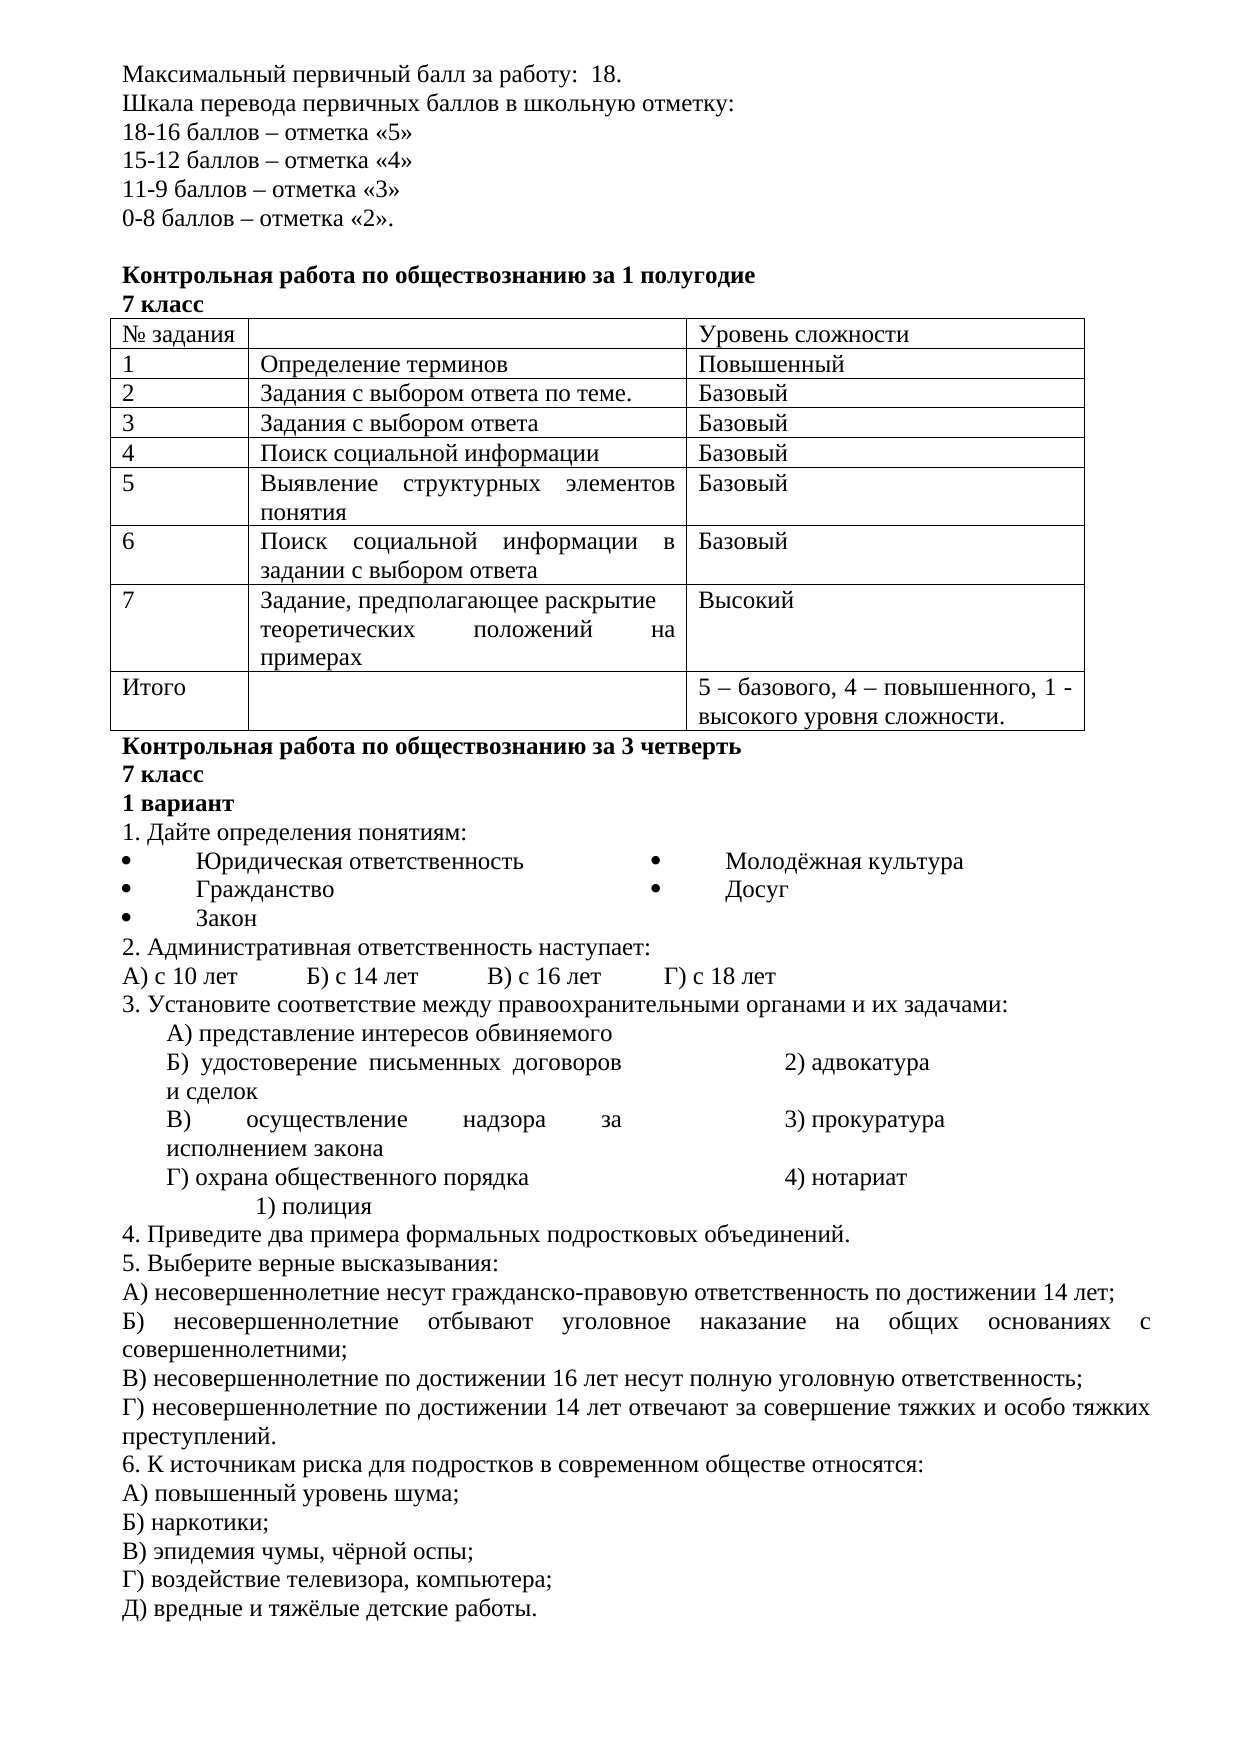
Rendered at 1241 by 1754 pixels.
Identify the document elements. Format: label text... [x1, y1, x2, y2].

table_cell 5 – базового, 4 – повышенного, 1 - высокого уровня сложности. [687, 672, 1084, 730]
text Д) вредные и тяжёлые детские работы. [122, 1593, 622, 1622]
table_cell Базовый [687, 468, 1084, 525]
table_cell Повышенный [687, 349, 1084, 377]
text 2) адвокатура [784, 1047, 1152, 1076]
table_cell 3 [111, 408, 248, 437]
text Г) охрана общественного порядка [166, 1162, 622, 1191]
text 1 вариант [122, 788, 1152, 817]
list Молодёжная культура [651, 846, 1152, 874]
text Б) несовершеннолетние отбывают уголовное наказание на общих основаниях с совершеннолетними; [122, 1306, 1152, 1363]
list Гражданство [122, 874, 622, 903]
table_cell Итого [111, 672, 248, 730]
text 3) прокуратура [784, 1104, 1152, 1133]
text 7 класс [122, 289, 1152, 318]
table_cell 4 [111, 438, 248, 467]
table_cell Базовый [687, 526, 1084, 584]
text Шкала перевода первичных баллов в школьную отметку: [122, 88, 1152, 117]
table_cell Поиск социальной информации в задании с выбором ответа [249, 526, 686, 584]
text А) несовершеннолетние несут гражданско-правовую ответственность по достижении 14 лет; [122, 1277, 1152, 1306]
text 0-8 баллов – отметка «2». [122, 203, 1152, 232]
text Б) удостоверение письменных договоров и сделок [166, 1047, 622, 1104]
text 4) нотариат [784, 1162, 1152, 1191]
table_cell [249, 672, 686, 730]
table_cell Поиск социальной информации [249, 438, 686, 467]
text Г) воздействие телевизора, компьютера; [122, 1564, 622, 1593]
table_cell 5 [111, 468, 248, 525]
text Контрольная работа по обществознанию за 3 четверть [122, 731, 1152, 759]
table_cell Базовый [687, 438, 1084, 467]
table_cell Высокий [687, 585, 1084, 671]
text 3. Установите соответствие между правоохранительными органами и их задачами: [122, 989, 1152, 1018]
text 2. Административная ответственность наступает: [122, 932, 1152, 961]
table_cell 2 [111, 379, 248, 407]
list Юридическая ответственность [122, 846, 622, 874]
table_cell 7 [111, 585, 248, 671]
table_cell Задания с выбором ответа [249, 408, 686, 437]
text Контрольная работа по обществознанию за 1 полугодие [122, 260, 1152, 289]
text 5. Выберите верные высказывания: [122, 1248, 1152, 1277]
table_header [249, 319, 686, 348]
table_header № задания [111, 319, 248, 348]
text В) несовершеннолетние по достижении 16 лет несут полную уголовную ответственность; [122, 1363, 1152, 1392]
text А) с 10 лет Б) с 14 лет В) с 16 лет Г) с 18 лет [122, 961, 1152, 989]
text В) осуществление надзора за исполнением закона [166, 1104, 622, 1162]
text Максимальный первичный балл за работу: 18. [122, 59, 1152, 88]
text А) представление интересов обвиняемого [166, 1018, 622, 1047]
table_header Уровень сложности [687, 319, 1084, 348]
text 1. Дайте определения понятиям: [122, 817, 1152, 846]
table_cell 1 [111, 349, 248, 377]
text В) эпидемия чумы, чёрной оспы; [122, 1536, 622, 1564]
table_cell Базовый [687, 379, 1084, 407]
table_cell Задание, предполагающее раскрытие теоретических положений на примерах [249, 585, 686, 671]
list Досуг [651, 874, 1152, 903]
text Б) наркотики; [122, 1507, 622, 1536]
text 15-12 баллов – отметка «4» [122, 145, 1152, 174]
text 1) полиция [255, 1191, 622, 1219]
table_cell 6 [111, 526, 248, 584]
text 18-16 баллов – отметка «5» [122, 117, 1152, 145]
table_cell Выявление структурных элементов понятия [249, 468, 686, 525]
text Г) несовершеннолетние по достижении 14 лет отвечают за совершение тяжких и особо тяжких преступлений. [122, 1392, 1152, 1449]
table_cell Определение терминов [249, 349, 686, 377]
text А) повышенный уровень шума; [122, 1478, 622, 1507]
table_cell Задания с выбором ответа по теме. [249, 379, 686, 407]
text 6. К источникам риска для подростков в современном обществе относятся: [122, 1449, 1152, 1478]
table_cell Базовый [687, 408, 1084, 437]
text 11-9 баллов – отметка «3» [122, 174, 1152, 203]
text 4. Приведите два примера формальных подростковых объединений. [122, 1219, 1152, 1248]
text 7 класс [122, 759, 1152, 788]
list Закон [122, 903, 622, 932]
